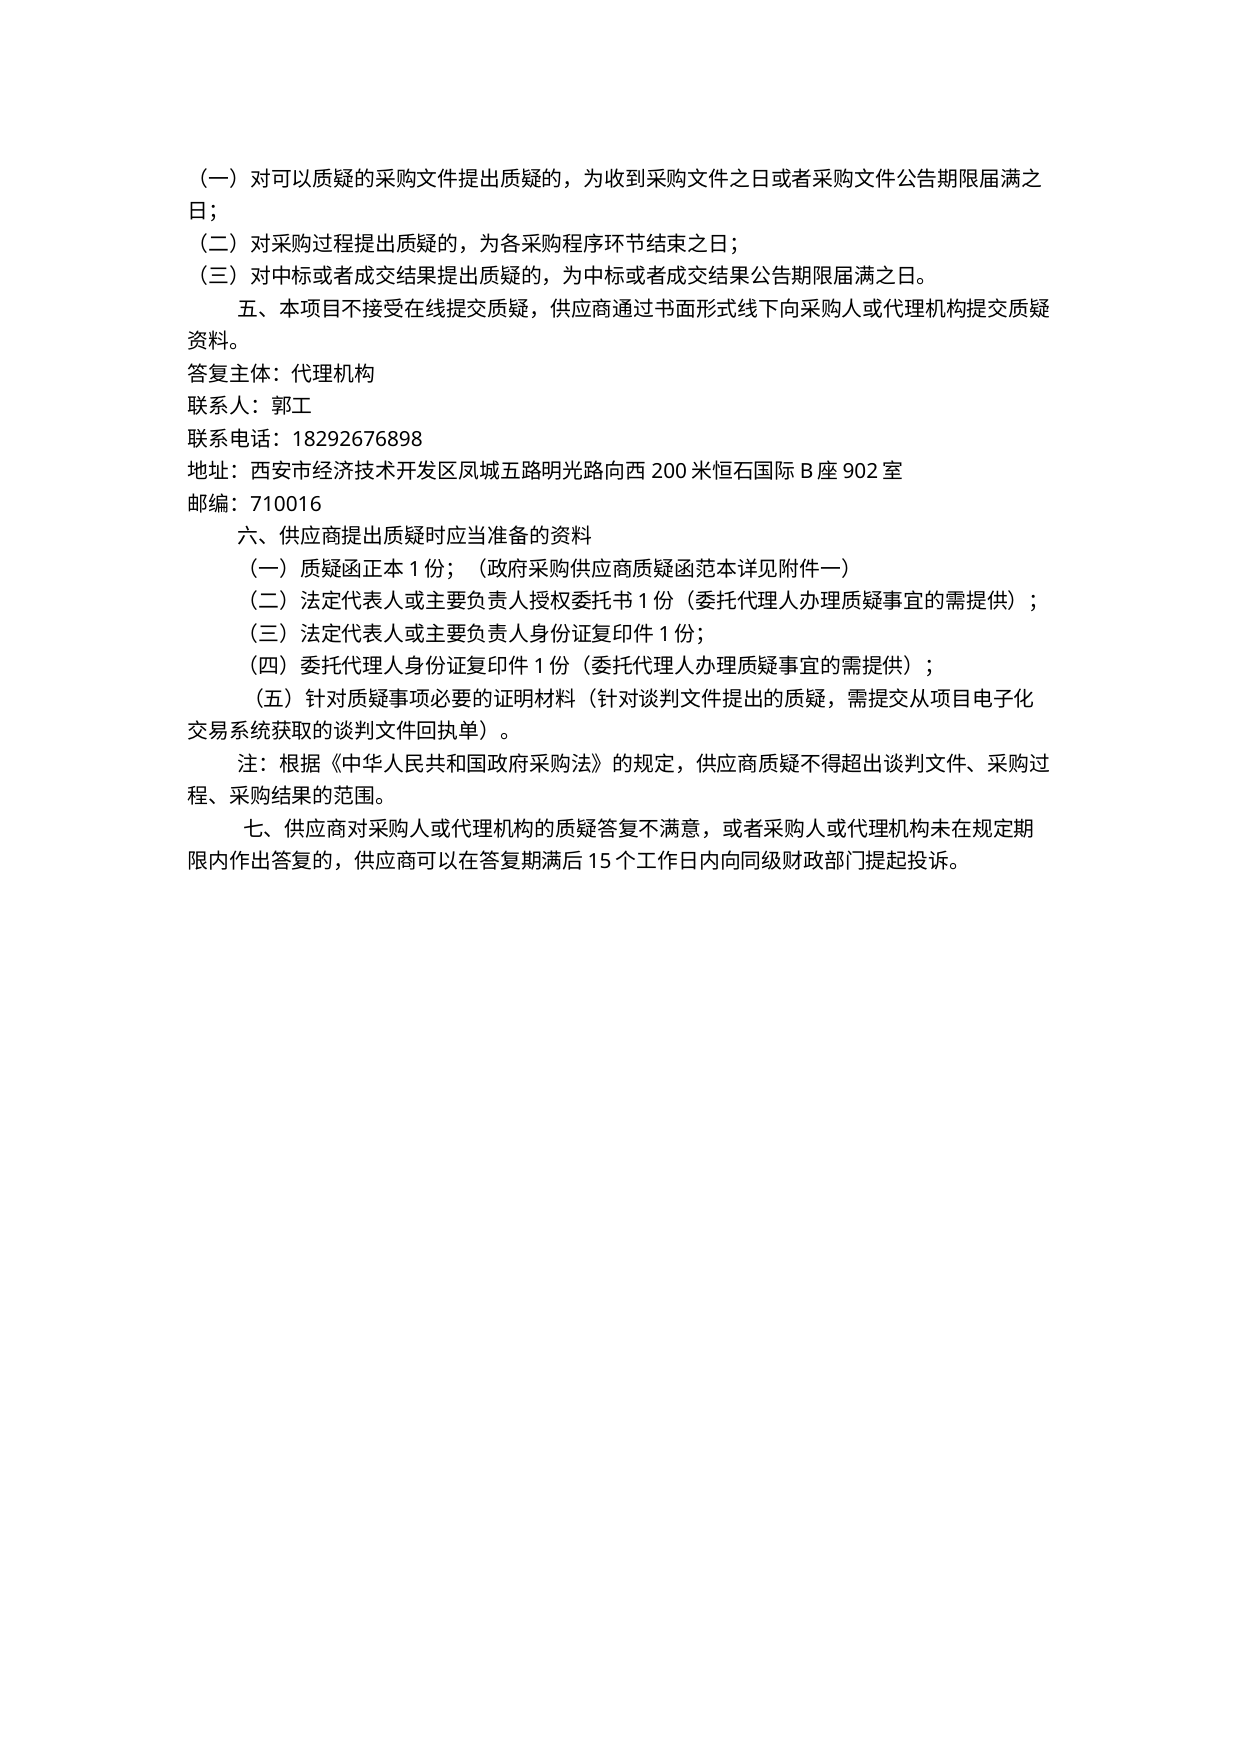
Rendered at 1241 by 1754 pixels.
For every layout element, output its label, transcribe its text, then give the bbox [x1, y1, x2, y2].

text （一）对可以质疑的采购文件提出质疑的，为收到采购文件之日或者采购文件公告期限届满之日； [187, 162, 1053, 227]
text （二）法定代表人或主要负责人授权委托书1份（委托代理人办理质疑事宜的需提供）； [187, 584, 1053, 617]
text （三）对中标或者成交结果提出质疑的，为中标或者成交结果公告期限届满之日。 [187, 259, 1053, 292]
text （三）法定代表人或主要负责人身份证复印件1份； [187, 617, 1053, 649]
text （二）对采购过程提出质疑的，为各采购程序环节结束之日； [187, 227, 1053, 259]
text 五、本项目不接受在线提交质疑，供应商通过书面形式线下向采购人或代理机构提交质疑资料。 [187, 292, 1053, 357]
text 注：根据《中华人民共和国政府采购法》的规定，供应商质疑不得超出谈判文件、采购过程、采购结果的范围。 [187, 747, 1053, 812]
text 答复主体：代理机构 [187, 357, 1053, 389]
text 六、供应商提出质疑时应当准备的资料 [187, 519, 1053, 552]
text 七、供应商对采购人或代理机构的质疑答复不满意，或者采购人或代理机构未在规定期限内作出答复的，供应商可以在答复期满后15个工作日内向同级财政部门提起投诉。 [187, 812, 1053, 877]
text （四）委托代理人身份证复印件1份（委托代理人办理质疑事宜的需提供）； [187, 649, 1053, 682]
text 地址：西安市经济技术开发区凤城五路明光路向西 200米恒石国际B座902室 [187, 454, 1053, 487]
text 联系人：郭工 [187, 389, 1053, 422]
text （一）质疑函正本1份；（政府采购供应商质疑函范本详见附件一） [187, 552, 1053, 584]
text 邮编：710016 [187, 487, 1053, 519]
text （五）针对质疑事项必要的证明材料（针对谈判文件提出的质疑，需提交从项目电子化交易系统获取的谈判文件回执单）。 [187, 682, 1053, 747]
text 联系电话：18292676898 [187, 422, 1053, 454]
